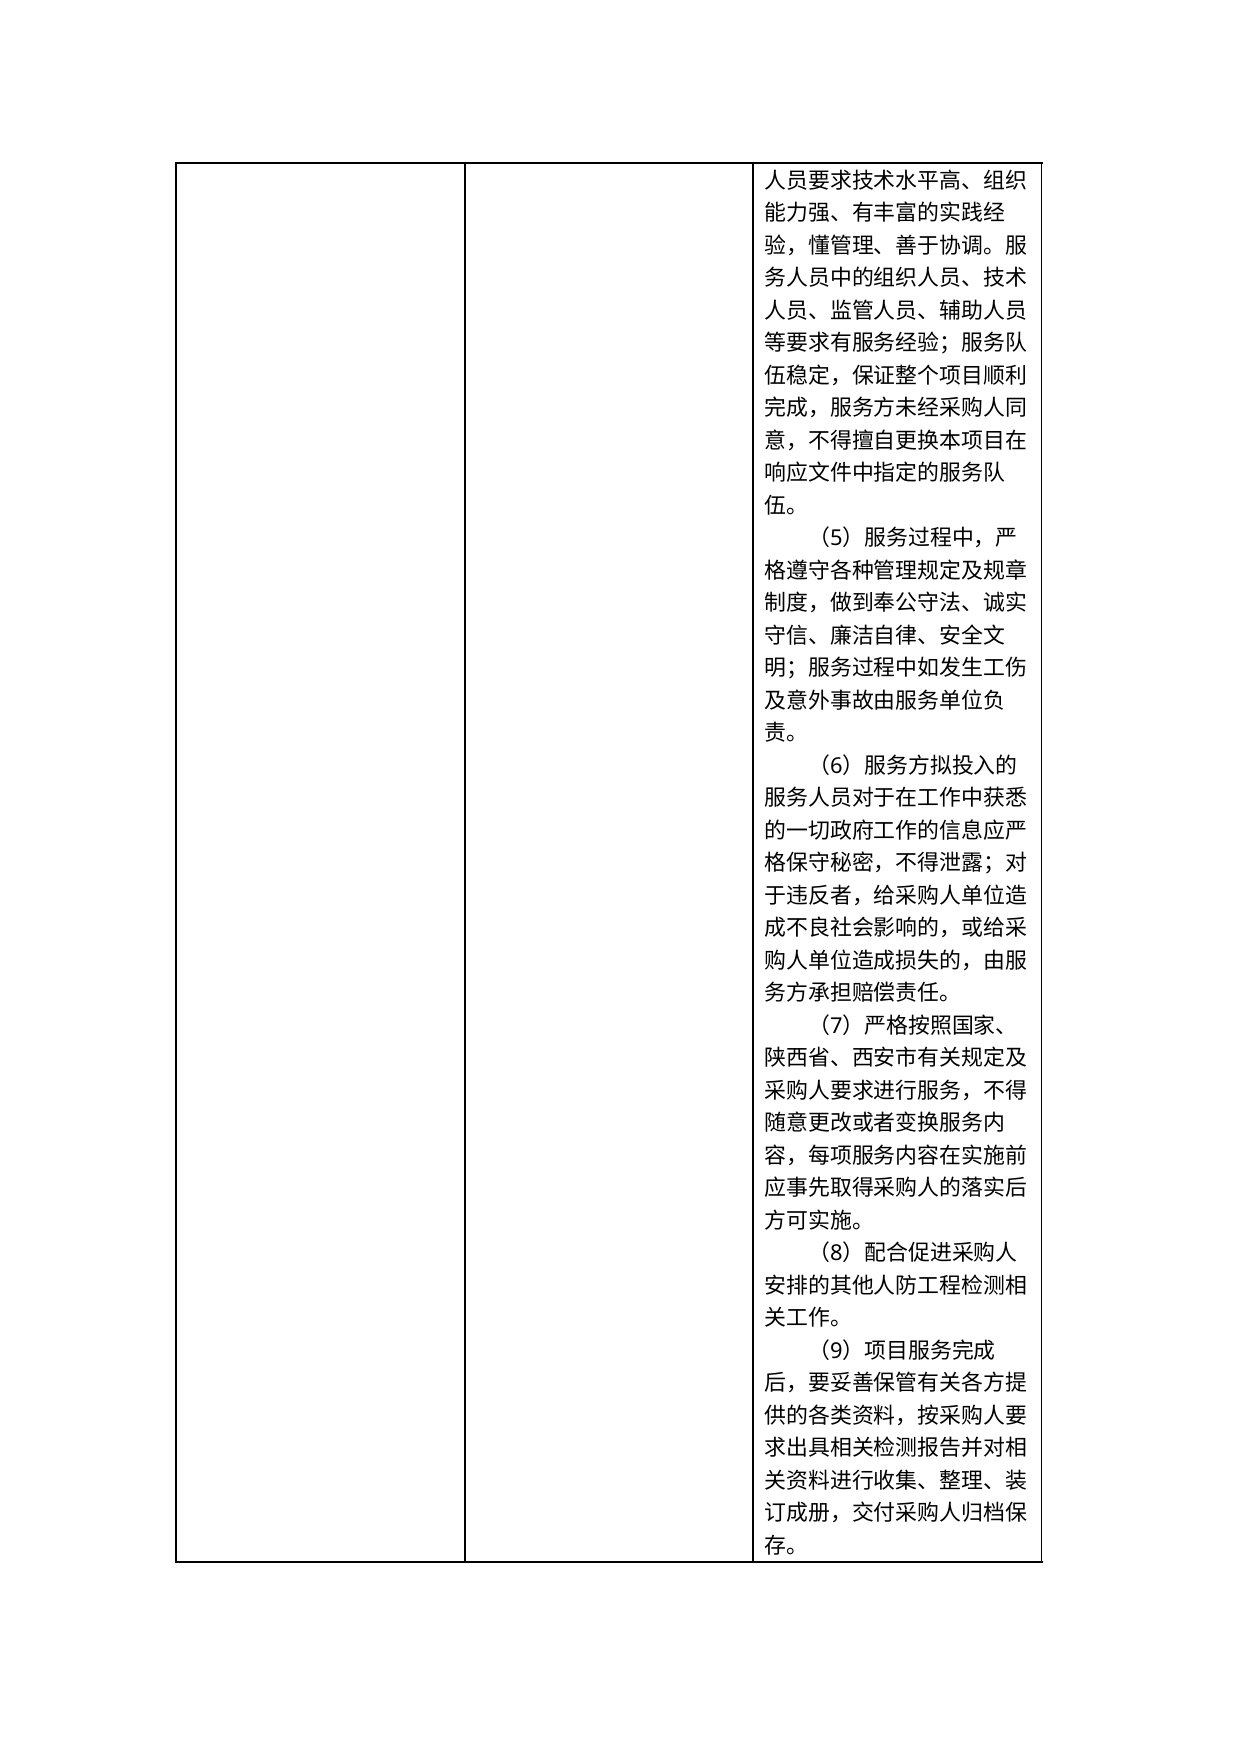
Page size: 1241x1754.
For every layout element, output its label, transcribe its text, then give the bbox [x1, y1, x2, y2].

table_cell [466, 164, 752, 1561]
table_cell 1 [177, 164, 464, 1561]
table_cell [754, 164, 1041, 1561]
